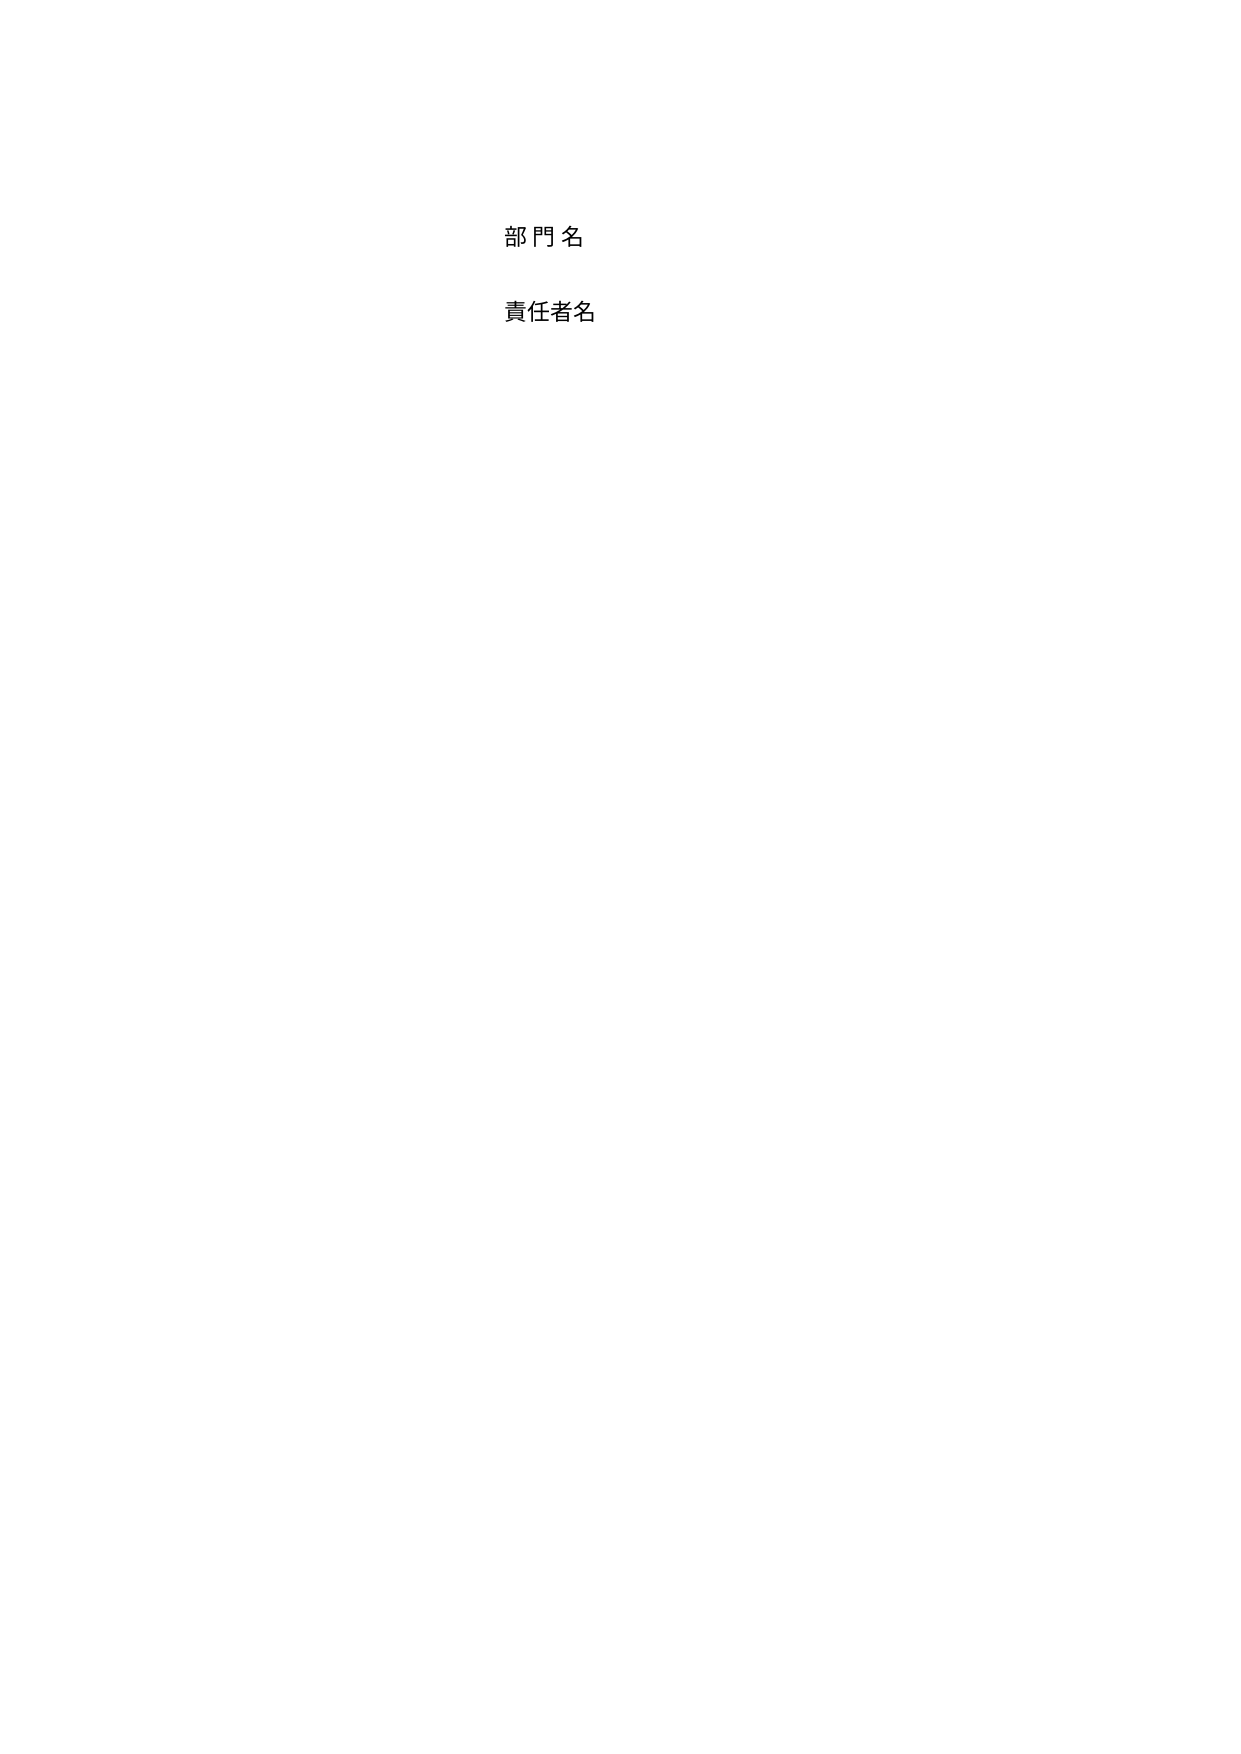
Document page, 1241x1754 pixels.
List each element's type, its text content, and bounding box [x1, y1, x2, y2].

text 部門名 [504, 217, 1063, 254]
text 責任者名 [504, 292, 1063, 329]
